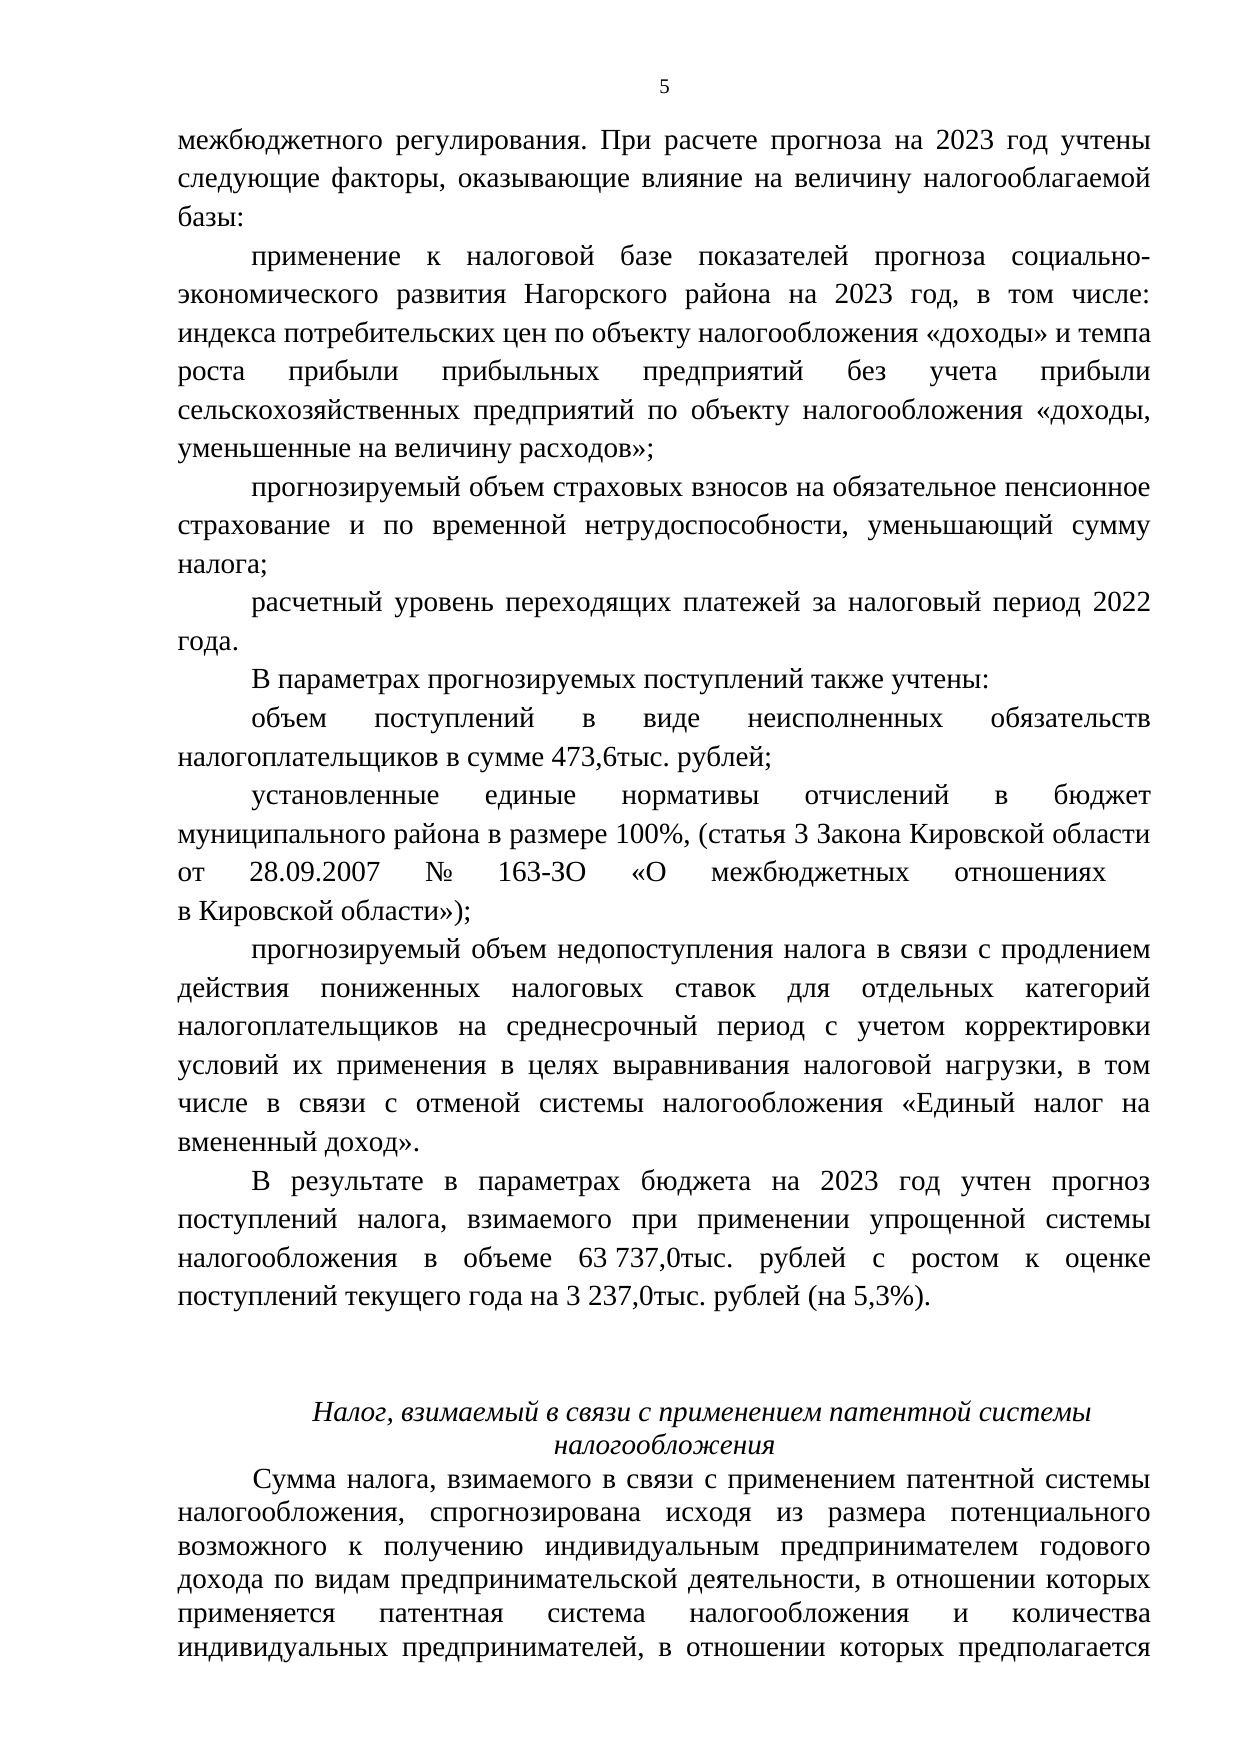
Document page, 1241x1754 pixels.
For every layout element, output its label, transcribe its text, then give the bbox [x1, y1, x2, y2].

text расчетный уровень переходящих платежей за налоговый период 2022 года. [177, 584, 1152, 657]
text прогнозируемый объем недопоступления налога в связи с продлением действия пониженных налоговых ставок для отдельных категорий налогоплательщиков на среднесрочный период с учетом корректировки условий их применения в целях выравнивания налоговой нагрузки, в том числе в связи с отменой системы налогообложения «Единый налог на вмененный доход». [177, 931, 1152, 1158]
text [177, 1461, 1152, 1662]
text Налог, взимаемый в связи с применением патентной системы налогообложения [177, 1394, 1152, 1461]
text применение к налоговой базе показателей прогноза социально-экономического развития Нагорского района на 2023 год, в том числе: индекса потребительских цен по объекту налогообложения «доходы» и темпа роста прибыли прибыльных предприятий без учета прибыли сельскохозяйственных предприятий по объекту налогообложения «доходы, уменьшенные на величину расходов»; [177, 238, 1152, 464]
text В параметрах прогнозируемых поступлений также учтены: [177, 662, 1152, 695]
text установленные единые нормативы отчислений в бюджет муниципального района в размере 100%, (статья 3 Закона Кировской области от 28.09.2007 № 163-ЗО «О межбюджетных отношениях в Кировской области»); [177, 777, 1152, 926]
text В результате в параметрах бюджета на 2023 год учтен прогноз поступлений налога, взимаемого при применении упрощенной системы налогообложения в объеме 63 737,0тыс. рублей с ростом к оценке поступлений текущего года на 3 237,0тыс. рублей (на 5,3%). [177, 1163, 1152, 1312]
text объем поступлений в виде неисполненных обязательств налогоплательщиков в сумме 473,6тыс. рублей; [177, 700, 1152, 772]
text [177, 122, 1152, 233]
text прогнозируемый объем страховых взносов на обязательное пенсионное страхование и по временной нетрудоспособности, уменьшающий сумму налога; [177, 469, 1152, 579]
